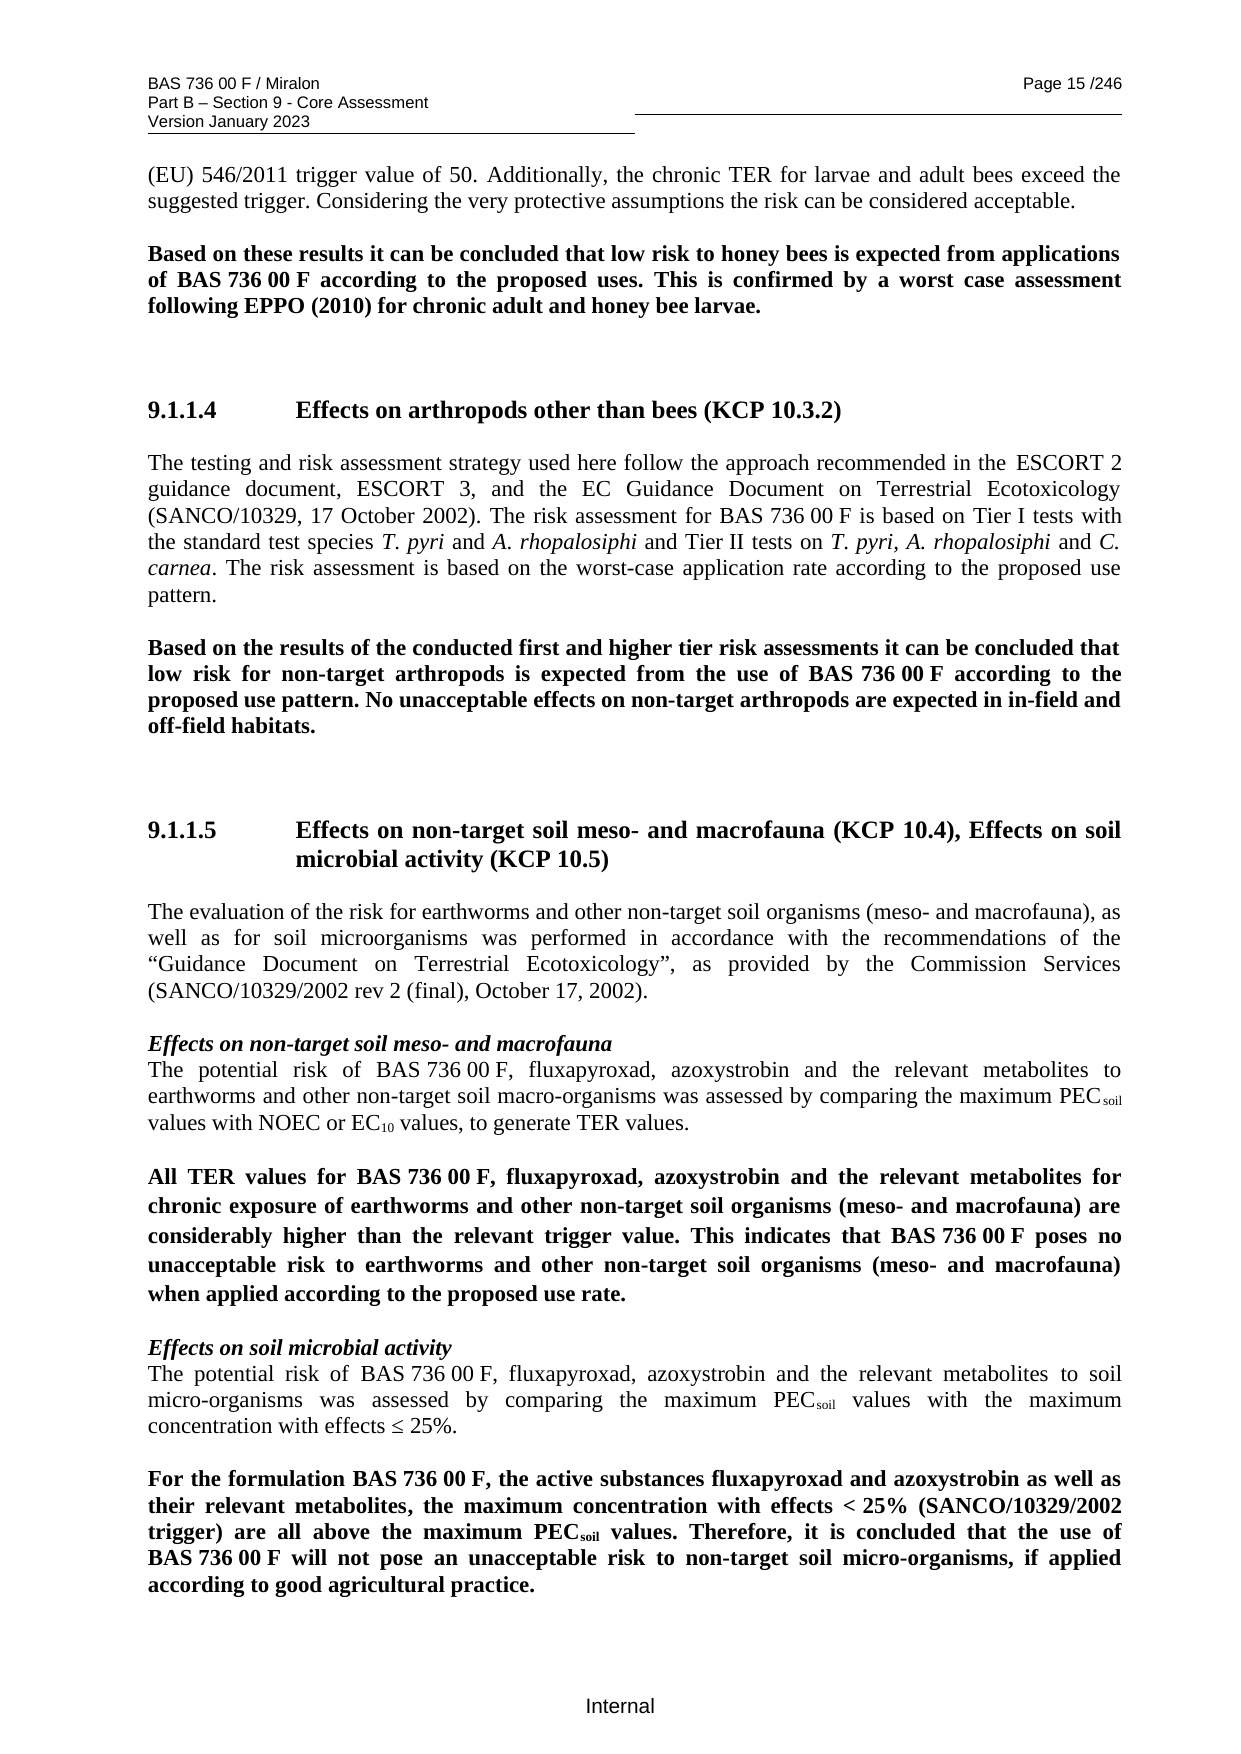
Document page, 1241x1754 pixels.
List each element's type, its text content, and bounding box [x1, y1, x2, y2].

text The potential risk of BAS 736 00 F, fluxapyroxad, azoxystrobin and the relevant metabolites to soil micro-organisms was assessed by comparing the maximum PECsoil values with the maximum concentration with effects ≤ 25%. [148, 1360, 1122, 1439]
subtitle Effects on arthropods other than bees (KCP 10.3.2) [148, 395, 1122, 424]
text The evaluation of the risk for earthworms and other non-target soil organisms (meso- and macrofauna), as well as for soil microorganisms was performed in accordance with the recommendations of the “Guidance Document on Terrestrial Ecotoxicology”, as provided by the Commission Services (SANCO/10329/2002 rev 2 (final), October 17, 2002). [148, 898, 1122, 1003]
text Effects on non-target soil meso- and macrofauna [148, 1029, 1122, 1056]
text The testing and risk assessment strategy used here follow the approach recommended in the ESCORT 2 guidance document, ESCORT 3, and the EC Guidance Document on Terrestrial Ecotoxicology (SANCO/10329, 17 October 2002). The risk assessment for BAS 736 00 F is based on Tier I tests with the standard test species T. pyri and A. rhopalosiphi and Tier II tests on T. pyri, A. rhopalosiphi and C. carnea. The risk assessment is based on the worst-case application rate according to the proposed use pattern. [148, 449, 1122, 607]
text The potential risk of BAS 736 00 F, fluxapyroxad, azoxystrobin and the relevant metabolites to earthworms and other non-target soil macro-organisms was assessed by comparing the maximum PECsoil values with NOEC or EC10 values, to generate TER values. [148, 1056, 1122, 1135]
subtitle Effects on non-target soil meso- and macrofauna (KCP 10.4), Effects on soil microbial activity (KCP 10.5) [148, 815, 1122, 873]
text Based on the results of the conducted first and higher tier risk assessments it can be concluded that low risk for non-target arthropods is expected from the use of BAS 736 00 F according to the proposed use pattern. No unacceptable effects on non-target arthropods are expected in in-field and off-field habitats. [148, 633, 1122, 739]
text All TER values for BAS 736 00 F, fluxapyroxad, azoxystrobin and the relevant metabolites for chronic exposure of earthworms and other non-target soil organisms (meso- and macrofauna) are considerably higher than the relevant trigger value. This indicates that BAS 736 00 F poses no unacceptable risk to earthworms and other non-target soil organisms (meso- and macrofauna) when applied according to the proposed use rate. [148, 1161, 1122, 1307]
text Based on these results it can be concluded that low risk to honey bees is expected from applications of BAS 736 00 F according to the proposed uses. This is confirmed by a worst case assessment following EPPO (2010) for chronic adult and honey bee larvae. [148, 240, 1122, 319]
text For the formulation BAS 736 00 F, the active substances fluxapyroxad and azoxystrobin as well as their relevant metabolites, the maximum concentration with effects < 25% (SANCO/10329/2002 trigger) are all above the maximum PECsoil values. Therefore, it is concluded that the use of BAS 736 00 F will not pose an unacceptable risk to non-target soil micro-organisms, if applied according to good agricultural practice. [148, 1465, 1122, 1597]
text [148, 161, 1122, 213]
text Effects on soil microbial activity [148, 1333, 1122, 1360]
